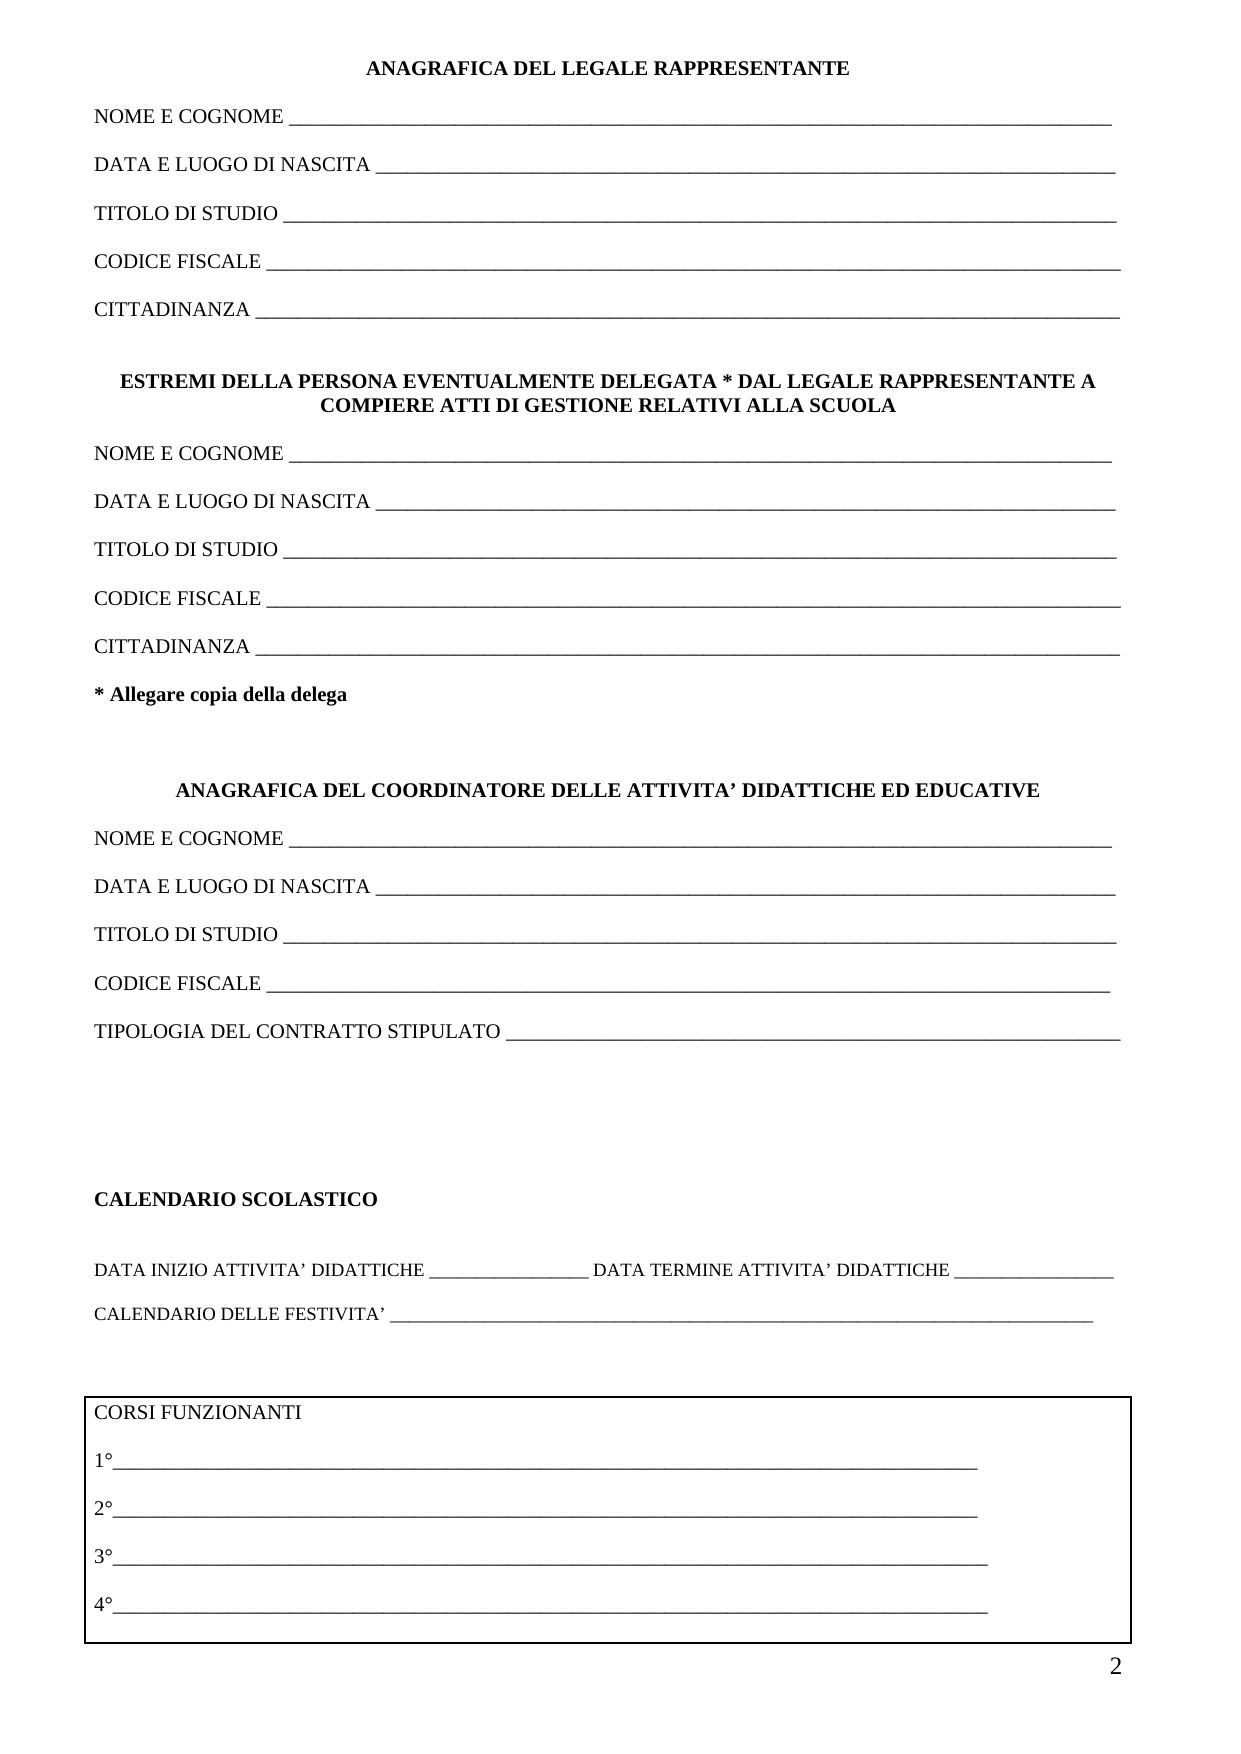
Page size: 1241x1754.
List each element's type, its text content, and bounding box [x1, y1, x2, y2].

text CODICE FISCALE __________________________________________________________________________________ [94, 249, 1122, 273]
text ANAGRAFICA DEL COORDINATORE DELLE ATTIVITA’ DIDATTICHE ED EDUCATIVE [94, 778, 1122, 802]
text NOME E COGNOME _______________________________________________________________________________ [94, 104, 1122, 128]
text TITOLO DI STUDIO ________________________________________________________________________________ [94, 537, 1122, 561]
text TITOLO DI STUDIO ________________________________________________________________________________ [94, 922, 1122, 946]
text CODICE FISCALE __________________________________________________________________________________ [94, 586, 1122, 609]
text CALENDARIO DELLE FESTIVITA’ ___________________________________________________________________________ [94, 1302, 1122, 1324]
text 4°____________________________________________________________________________________ [94, 1592, 1122, 1616]
text * Allegare copia della delega [94, 682, 1122, 706]
text CODICE FISCALE _________________________________________________________________________________ [94, 971, 1122, 994]
text ESTREMI DELLA PERSONA EVENTUALMENTE DELEGATA * DAL LEGALE RAPPRESENTANTE A COMPIERE ATTI DI GESTIONE RELATIVI ALLA SCUOLA [94, 369, 1122, 417]
text CITTADINANZA ___________________________________________________________________________________ [94, 297, 1122, 321]
text NOME E COGNOME _______________________________________________________________________________ [94, 826, 1122, 850]
text DATA E LUOGO DI NASCITA _______________________________________________________________________ [94, 152, 1122, 176]
text 1°___________________________________________________________________________________ [94, 1448, 1122, 1472]
text DATA E LUOGO DI NASCITA _______________________________________________________________________ [94, 874, 1122, 898]
text CALENDARIO SCOLASTICO [94, 1187, 1122, 1211]
text 2°___________________________________________________________________________________ [94, 1496, 1122, 1520]
text TITOLO DI STUDIO ________________________________________________________________________________ [94, 201, 1122, 224]
text CITTADINANZA ___________________________________________________________________________________ [94, 634, 1122, 658]
text TIPOLOGIA DEL CONTRATTO STIPULATO ___________________________________________________________ [94, 1019, 1122, 1043]
text DATA E LUOGO DI NASCITA _______________________________________________________________________ [94, 489, 1122, 513]
text CORSI FUNZIONANTI [86, 1398, 1130, 1424]
text 3°____________________________________________________________________________________ [94, 1544, 1122, 1568]
text ANAGRAFICA DEL LEGALE RAPPRESENTANTE [94, 56, 1122, 80]
text NOME E COGNOME _______________________________________________________________________________ [94, 441, 1122, 465]
text DATA INIZIO ATTIVITA’ DIDATTICHE _________________ DATA TERMINE ATTIVITA’ DIDATTICHE _________________ [94, 1259, 1122, 1281]
